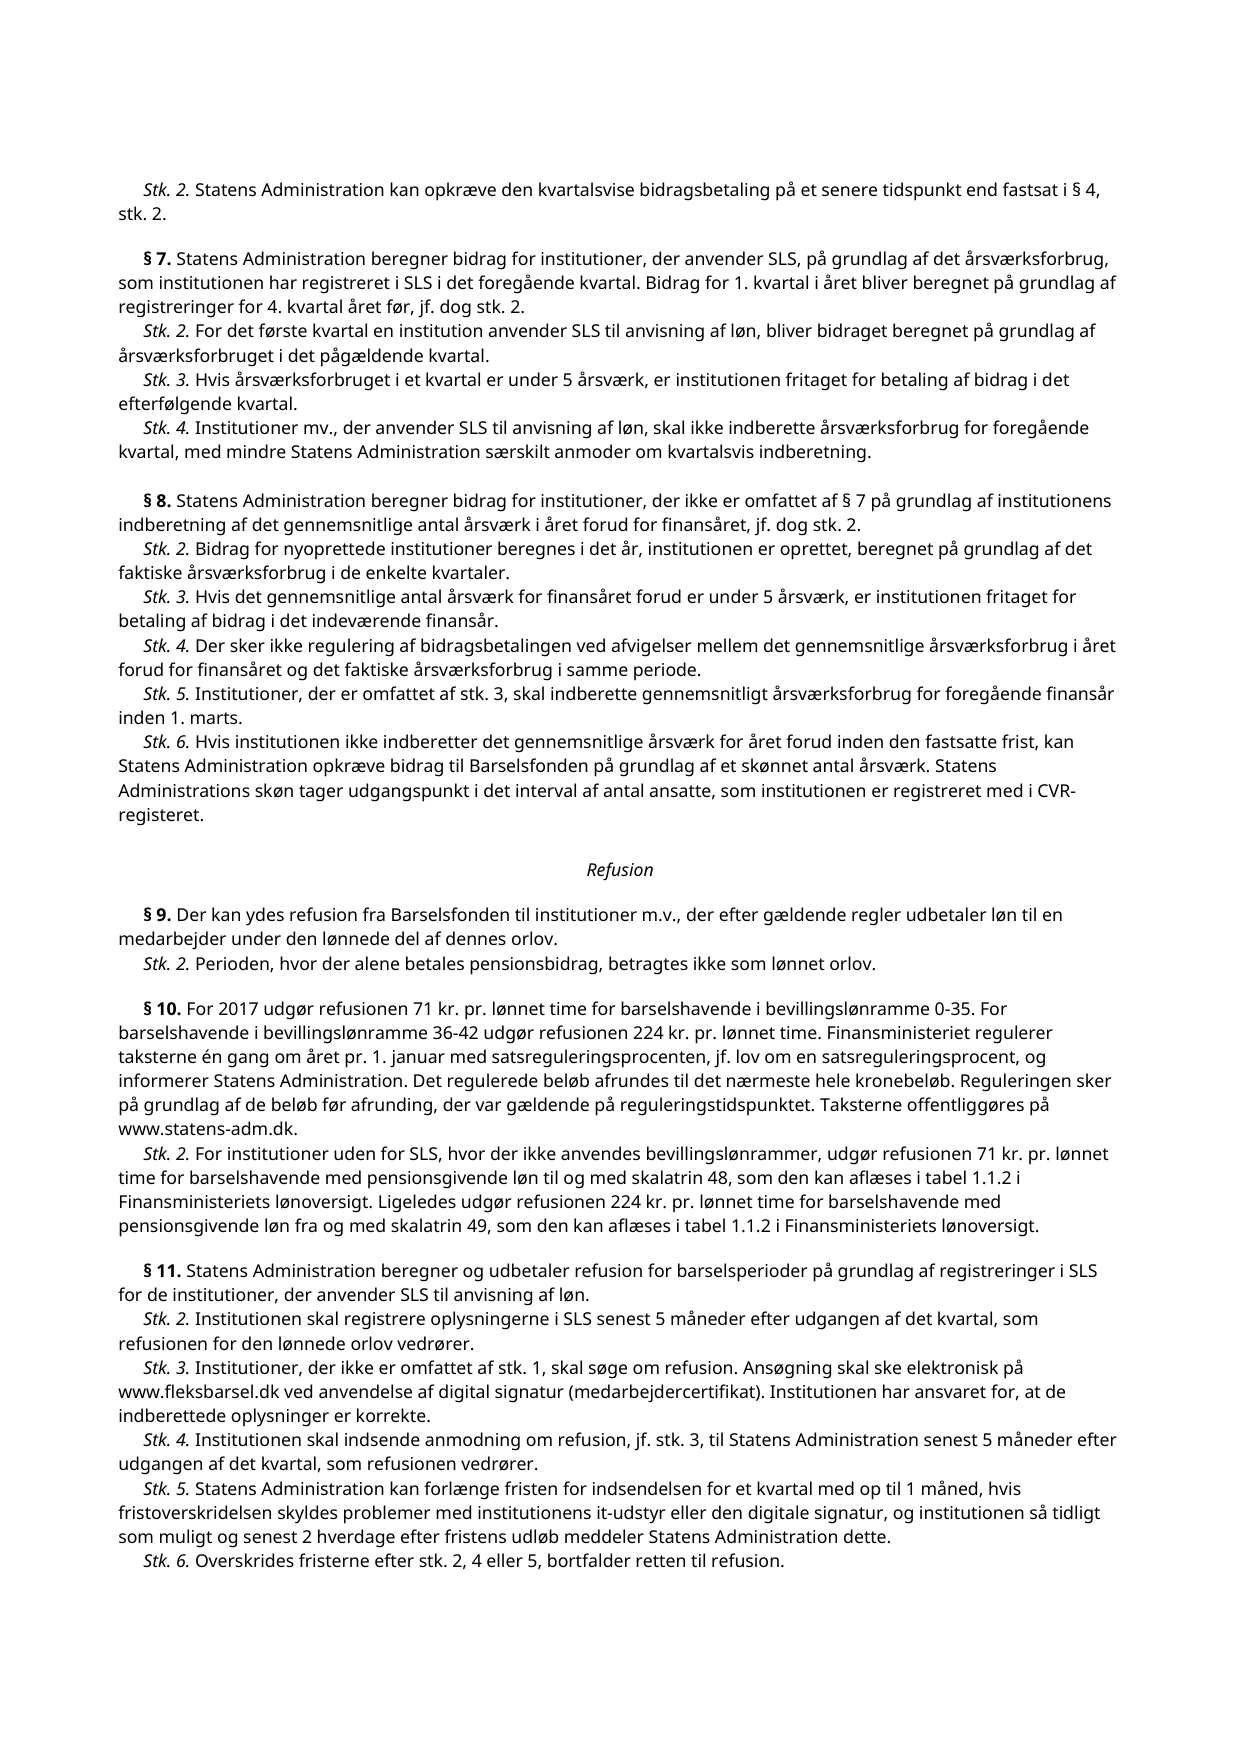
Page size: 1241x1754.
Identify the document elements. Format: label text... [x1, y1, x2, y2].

text Stk. 2. Perioden, hvor der alene betales pensionsbidrag, betragtes ikke som lønnet orlov. [118, 951, 1122, 975]
text § 8. Statens Administration beregner bidrag for institutioner, der ikke er omfattet af § 7 på grundlag af institutionens indberetning af det gennemsnitlige antal årsværk i året forud for finansåret, jf. dog stk. 2. [118, 488, 1122, 536]
text Stk. 2. Institutionen skal registrere oplysningerne i SLS senest 5 måneder efter udgangen af det kvartal, som refusionen for den lønnede orlov vedrører. [118, 1307, 1122, 1355]
text Stk. 3. Hvis det gennemsnitlige antal årsværk for finansåret forud er under 5 årsværk, er institutionen fritaget for betaling af bidrag i det indeværende finansår. [118, 585, 1122, 633]
text Stk. 2. For det første kvartal en institution anvender SLS til anvisning af løn, bliver bidraget beregnet på grundlag af årsværksforbruget i det pågældende kvartal. [118, 319, 1122, 367]
text Stk. 5. Statens Administration kan forlænge fristen for indsendelsen for et kvartal med op til 1 måned, hvis fristoverskridelsen skyldes problemer med institutionens it-udstyr eller den digitale signatur, og institutionen så tidligt som muligt og senest 2 hverdage efter fristens udløb meddeler Statens Administration dette. [118, 1476, 1122, 1548]
text § 11. Statens Administration beregner og udbetaler refusion for barselsperioder på grundlag af registreringer i SLS for de institutioner, der anvender SLS til anvisning af løn. [118, 1258, 1122, 1307]
text Refusion [118, 858, 1122, 882]
text Stk. 4. Institutionen skal indsende anmodning om refusion, jf. stk. 3, til Statens Administration senest 5 måneder efter udgangen af det kvartal, som refusionen vedrører. [118, 1428, 1122, 1476]
text § 9. Der kan ydes refusion fra Barselsfonden til institutioner m.v., der efter gældende regler udbetaler løn til en medarbejder under den lønnede del af dennes orlov. [118, 903, 1122, 951]
text Stk. 2. Bidrag for nyoprettede institutioner beregnes i det år, institutionen er oprettet, beregnet på grundlag af det faktiske årsværksforbrug i de enkelte kvartaler. [118, 536, 1122, 585]
text Stk. 2. For institutioner uden for SLS, hvor der ikke anvendes bevillingslønrammer, udgør refusionen 71 kr. pr. lønnet time for barselshavende med pensionsgivende løn til og med skalatrin 48, som den kan aflæses i tabel 1.1.2 i Finansministeriets lønoversigt. Ligeledes udgør refusionen 224 kr. pr. lønnet time for barselshavende med pensionsgivende løn fra og med skalatrin 49, som den kan aflæses i tabel 1.1.2 i Finansministeriets lønoversigt. [118, 1141, 1122, 1238]
text Stk. 4. Institutioner mv., der anvender SLS til anvisning af løn, skal ikke indberette årsværksforbrug for foregående kvartal, med mindre Statens Administration særskilt anmoder om kvartalsvis indberetning. [118, 416, 1122, 464]
text § 7. Statens Administration beregner bidrag for institutioner, der anvender SLS, på grundlag af det årsværksforbrug, som institutionen har registreret i SLS i det foregående kvartal. Bidrag for 1. kvartal i året bliver beregnet på grundlag af registreringer for 4. kvartal året før, jf. dog stk. 2. [118, 246, 1122, 319]
text Stk. 6. Overskrides fristerne efter stk. 2, 4 eller 5, bortfalder retten til refusion. [118, 1548, 1122, 1573]
text Stk. 3. Institutioner, der ikke er omfattet af stk. 1, skal søge om refusion. Ansøgning skal ske elektronisk på www.fleksbarsel.dk ved anvendelse af digital signatur (medarbejdercertifikat). Institutionen har ansvaret for, at de indberettede oplysninger er korrekte. [118, 1355, 1122, 1428]
text Stk. 4. Der sker ikke regulering af bidragsbetalingen ved afvigelser mellem det gennemsnitlige årsværksforbrug i året forud for finansåret og det faktiske årsværksforbrug i samme periode. [118, 633, 1122, 681]
text Stk. 2. Statens Administration kan opkræve den kvartalsvise bidragsbetaling på et senere tidspunkt end fastsat i § 4, stk. 2. [118, 177, 1122, 226]
text Stk. 3. Hvis årsværksforbruget i et kvartal er under 5 årsværk, er institutionen fritaget for betaling af bidrag i det efterfølgende kvartal. [118, 367, 1122, 416]
text Stk. 6. Hvis institutionen ikke indberetter det gennemsnitlige årsværk for året forud inden den fastsatte frist, kan Statens Administration opkræve bidrag til Barselsfonden på grundlag af et skønnet antal årsværk. Statens Administrations skøn tager udgangspunkt i det interval af antal ansatte, som institutionen er registreret med i CVR-registeret. [118, 730, 1122, 826]
text Stk. 5. Institutioner, der er omfattet af stk. 3, skal indberette gennemsnitligt årsværksforbrug for foregående finansår inden 1. marts. [118, 681, 1122, 730]
text § 10. For 2017 udgør refusionen 71 kr. pr. lønnet time for barselshavende i bevillingslønramme 0-35. For barselshavende i bevillingslønramme 36-42 udgør refusionen 224 kr. pr. lønnet time. Finansministeriet regulerer taksterne én gang om året pr. 1. januar med satsreguleringsprocenten, jf. lov om en satsreguleringsprocent, og informerer Statens Administration. Det regulerede beløb afrundes til det nærmeste hele kronebeløb. Reguleringen sker på grundlag af de beløb før afrunding, der var gældende på reguleringstidspunktet. Taksterne offentliggøres på www.statens-adm.dk. [118, 996, 1122, 1141]
